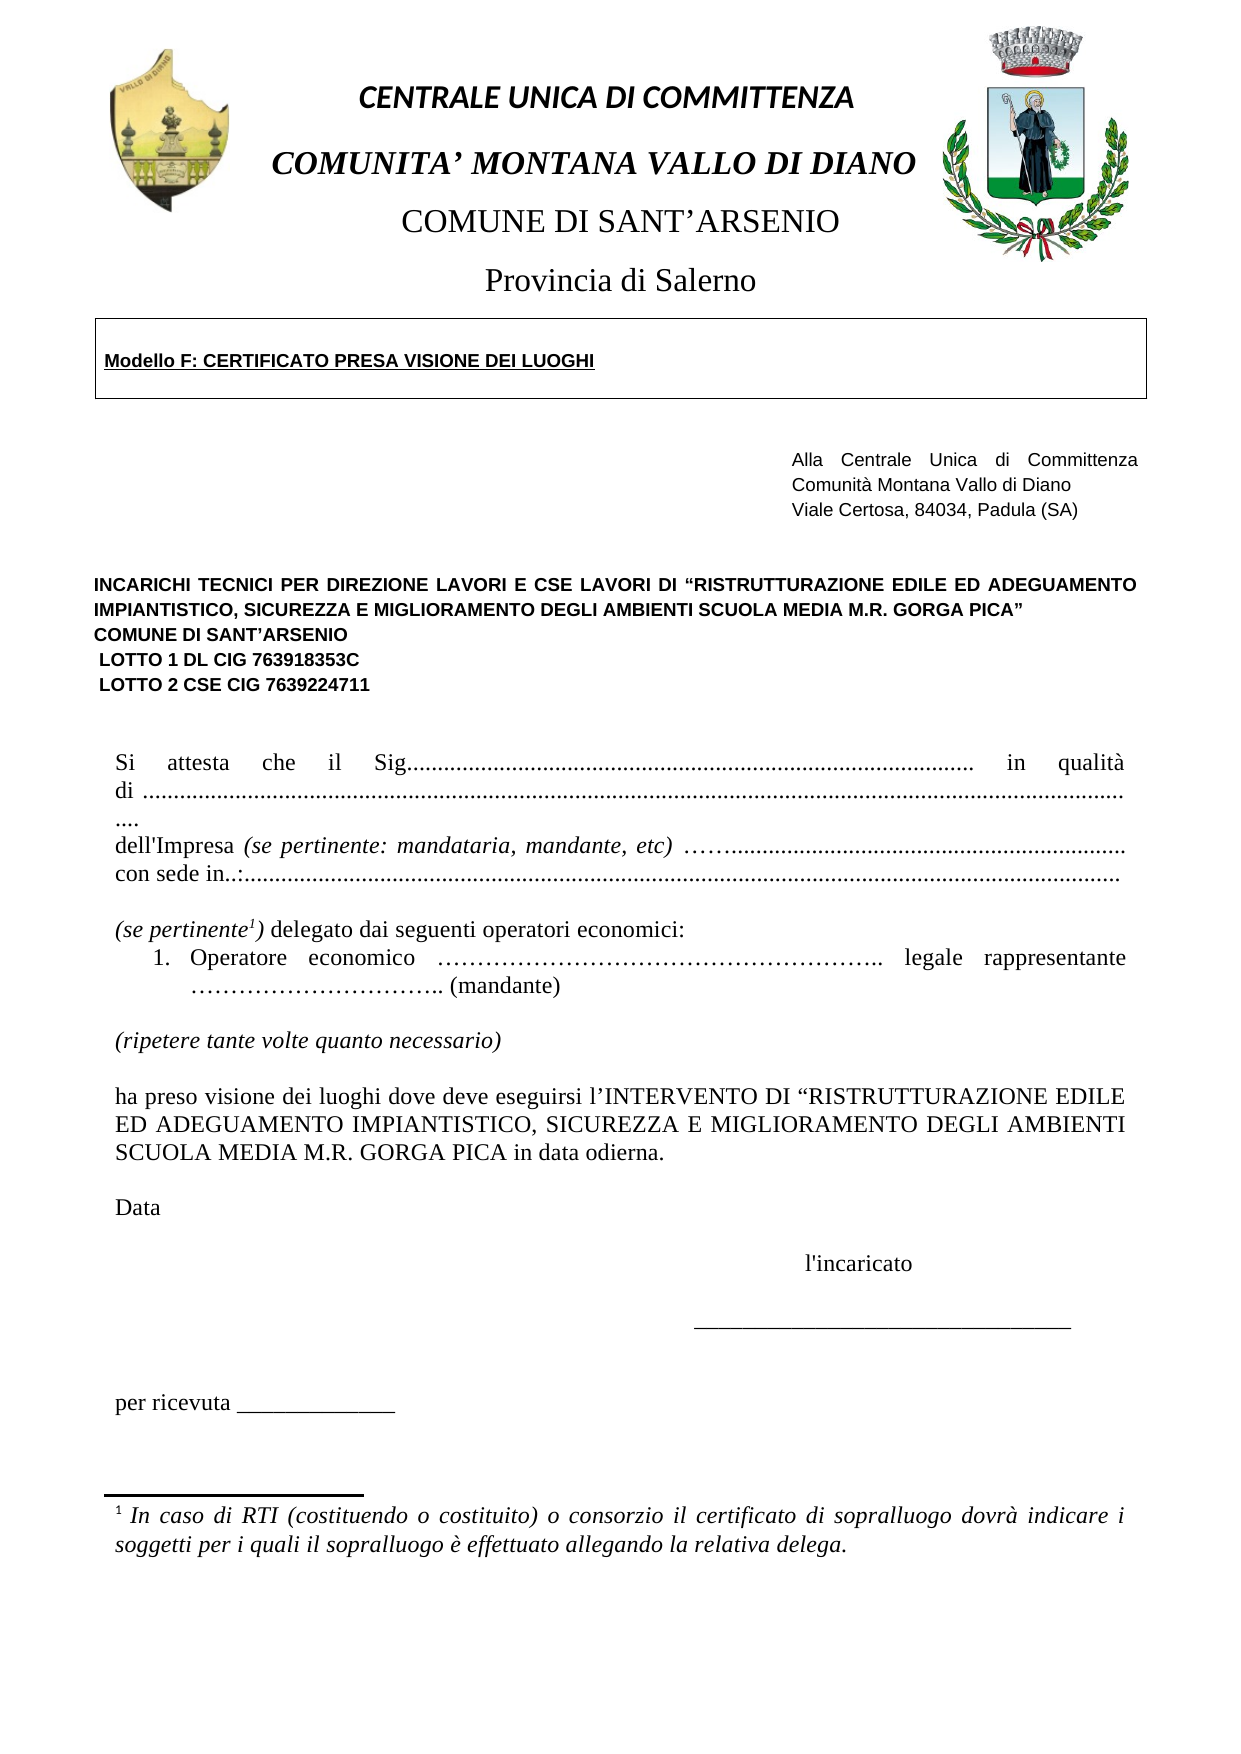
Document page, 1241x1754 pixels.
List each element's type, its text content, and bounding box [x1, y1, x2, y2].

text LOTTO 1 DL CIG 763918353C [94, 645, 1138, 670]
text l'incaricato [104, 1249, 1128, 1276]
picture [109, 48, 230, 213]
text LOTTO 2 CSE CIG 7639224711 [94, 670, 1138, 695]
text Si attesta che il Sig............................................................................................ in qualità di ................................................................................................................................................................... [115, 748, 1128, 831]
text per ricevuta _____________ [115, 1388, 1128, 1415]
text INCARICHI TECNICI PER DIREZIONE LAVORI E CSE LAVORI DI “RISTRUTTURAZIONE EDILE ED ADEGUAMENTO IMPIANTISTICO, SICUREZZA E MIGLIORAMENTO DEGLI AMBIENTI SCUOLA MEDIA M.R. GORGA PICA” [94, 570, 1138, 620]
text _______________________________ [694, 1304, 1128, 1332]
text Alla Centrale Unica di Committenza Comunità Montana Vallo di Diano [792, 445, 1138, 495]
text (se pertinente) delegato dai seguenti operatori economici: [115, 915, 1128, 943]
picture [942, 26, 1129, 262]
text Viale Certosa, 84034, Padula (SA) [792, 495, 1138, 520]
text Modello F: CERTIFICATO PRESA VISIONE DEI LUOGHI [104, 346, 1138, 371]
text dell'Impresa (se pertinente: mandataria, mandante, etc) ……................................................................ con sede in..:.............................................................................................................................................. [115, 832, 1128, 887]
text ha preso visione dei luoghi dove deve eseguirsi l’INTERVENTO DI “RISTRUTTURAZIONE EDILE ED ADEGUAMENTO IMPIANTISTICO, SICUREZZA E MIGLIORAMENTO DEGLI AMBIENTI SCUOLA MEDIA M.R. GORGA PICA in data odierna. [115, 1082, 1128, 1165]
text Data [115, 1193, 1128, 1221]
list Operatore economico ……………………………………………….. legale rappresentante ………………………….. (mandante) [152, 943, 1128, 998]
text COMUNE DI SANT’ARSENIO [94, 620, 1138, 645]
text (ripetere tante volte quanto necessario) [115, 1026, 1128, 1054]
